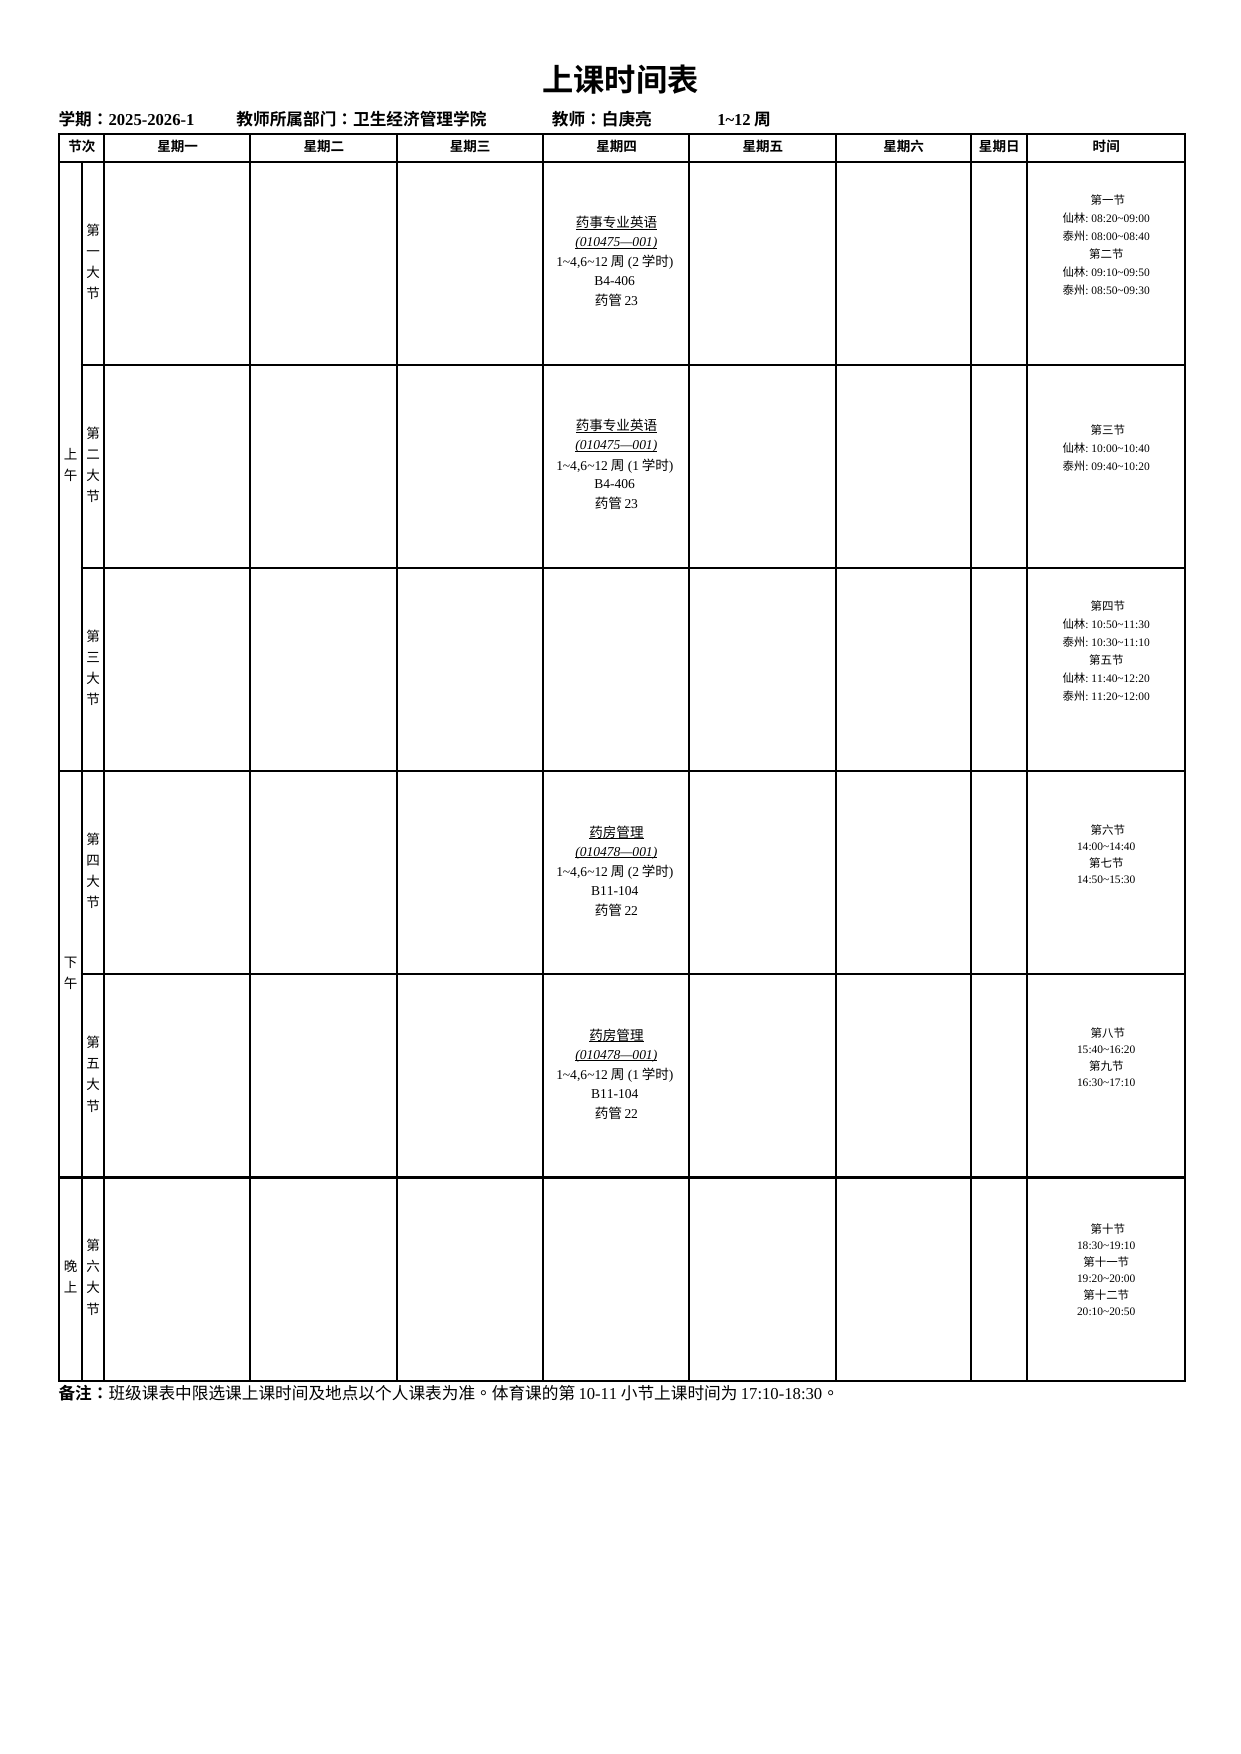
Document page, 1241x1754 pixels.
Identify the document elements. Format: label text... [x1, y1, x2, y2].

table_cell 上午 [60, 163, 81, 770]
table_cell [837, 772, 970, 973]
table_cell 药房管理 (010478—001) 1~4,6~12周 (2学时) B11-104 药管22 [544, 772, 688, 973]
table_header 星期三 [398, 135, 542, 161]
table_cell [837, 163, 970, 364]
text 备注：班级课表中限选课上课时间及地点以个人课表为准。体育课的第10-11小节上课时间为17:10-18:30。 [58, 1382, 1182, 1404]
table_cell [690, 366, 835, 567]
table_cell 晚上 [60, 1179, 81, 1379]
table_cell [972, 772, 1026, 973]
table_cell [972, 1179, 1026, 1379]
table_cell [398, 163, 542, 364]
table_cell [105, 163, 249, 364]
table_cell [105, 1179, 249, 1379]
table_cell 第四节 仙林: 10:50~11:30 泰州: 10:30~11:10 第五节 仙林: 11:40~12:20 泰州: 11:20~12:00 [1028, 569, 1184, 770]
table_header 星期一 [105, 135, 249, 161]
table_cell [251, 163, 396, 364]
table_cell [972, 975, 1026, 1176]
table_cell 药事专业英语 (010475—001) 1~4,6~12周 (1学时) B4-406 药管23 [544, 366, 688, 567]
table_cell [398, 569, 542, 770]
table_cell [690, 1179, 835, 1379]
table_cell 药房管理 (010478—001) 1~4,6~12周 (1学时) B11-104 药管22 [544, 975, 688, 1176]
table_cell 第六节 14:00~14:40 第七节 14:50~15:30 [1028, 772, 1184, 973]
table_cell [837, 975, 970, 1176]
table_header 星期二 [251, 135, 396, 161]
table_header 星期六 [837, 135, 970, 161]
table_cell [251, 1179, 396, 1379]
table_header 节次 [60, 135, 103, 161]
table_cell [690, 569, 835, 770]
table_cell [251, 569, 396, 770]
table_cell 第三大节 [83, 569, 103, 770]
table_cell [690, 975, 835, 1176]
table_cell [251, 772, 396, 973]
table_cell [398, 366, 542, 567]
table_cell [544, 1179, 688, 1379]
table_cell [398, 772, 542, 973]
table_cell 第二大节 [83, 366, 103, 567]
table_cell 第五大节 [83, 975, 103, 1176]
table_header 时间 [1028, 135, 1184, 161]
table_cell 第三节 仙林: 10:00~10:40 泰州: 09:40~10:20 [1028, 366, 1184, 567]
table_cell [972, 366, 1026, 567]
text 上课时间表 [58, 58, 1182, 101]
table_cell [972, 569, 1026, 770]
table_cell 第四大节 [83, 772, 103, 973]
table_cell [105, 569, 249, 770]
table_cell [398, 975, 542, 1176]
table_cell [251, 975, 396, 1176]
table_cell 药事专业英语 (010475—001) 1~4,6~12周 (2学时) B4-406 药管23 [544, 163, 688, 364]
table_cell [972, 163, 1026, 364]
table_cell 下午 [60, 772, 81, 1176]
table_cell [105, 975, 249, 1176]
table_header 星期四 [544, 135, 688, 161]
table_header 星期日 [972, 135, 1026, 161]
table_cell [837, 1179, 970, 1379]
table_header 星期五 [690, 135, 835, 161]
table_cell [105, 772, 249, 973]
text 学期：2025-2026-1 教师所属部门：卫生经济管理学院 教师：白庚亮 1~12周 [58, 107, 1182, 130]
table_cell [105, 366, 249, 567]
table_cell 第一大节 [83, 163, 103, 364]
table_cell [544, 569, 688, 770]
table_cell 第六大节 [83, 1179, 103, 1379]
table_cell [398, 1179, 542, 1379]
table_cell 第十节 18:30~19:10 第十一节 19:20~20:00 第十二节 20:10~20:50 [1028, 1179, 1184, 1379]
table_cell [690, 163, 835, 364]
table_cell [837, 569, 970, 770]
table_cell [837, 366, 970, 567]
table_cell 第八节 15:40~16:20 第九节 16:30~17:10 [1028, 975, 1184, 1176]
table_cell 第一节 仙林: 08:20~09:00 泰州: 08:00~08:40 第二节 仙林: 09:10~09:50 泰州: 08:50~09:30 [1028, 163, 1184, 364]
table_cell [690, 772, 835, 973]
table_cell [251, 366, 396, 567]
